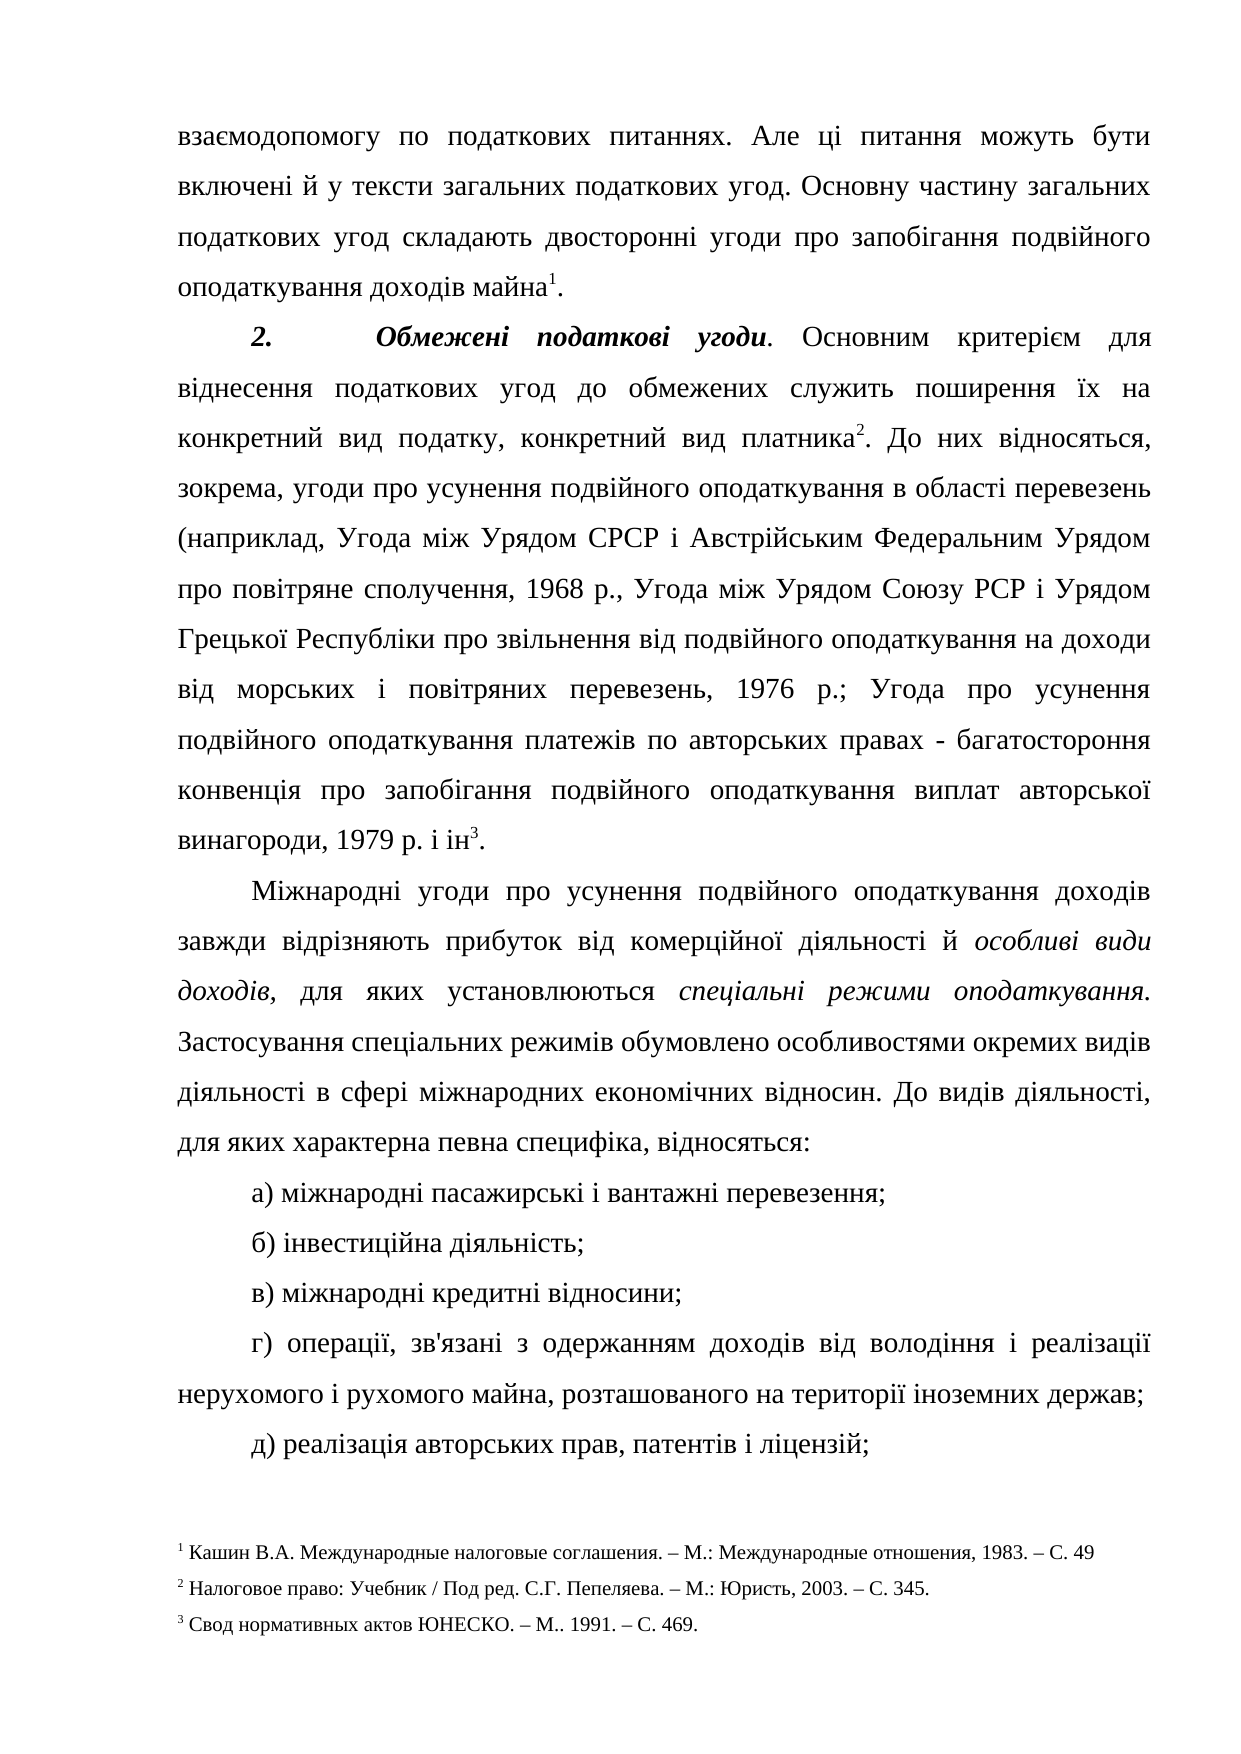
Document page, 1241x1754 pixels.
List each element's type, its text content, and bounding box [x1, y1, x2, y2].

text в) міжнародні кредитні відносини; [177, 1275, 1152, 1309]
text Міжнародні угоди про усунення подвійного оподаткування доходів завжди відрізняють прибуток від комерційної діяльності й особливі види доходів, для яких установлюються спеціальні режими оподаткування. Застосування спеціальних режимів обумовлено особливостями окремих видів діяльності в сфері міжнародних економічних відносин. До видів діяльності, для яких характерна певна специфіка, відносяться: [177, 873, 1152, 1158]
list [177, 118, 1152, 303]
text г) операції, зв'язані з одержанням доходів від володіння і реалізації нерухомого і рухомого майна, розташованого на території іноземних держав; [177, 1326, 1152, 1409]
text д) реалізація авторських прав, патентів і ліцензій; [177, 1426, 1152, 1460]
text а) міжнародні пасажирські і вантажні перевезення; [177, 1175, 1152, 1208]
text б) інвестиційна діяльність; [177, 1225, 1152, 1258]
list Обмежені податкові угоди. Основним критерієм для віднесення податкових угод до обмежених служить поширення їх на конкретний вид податку, конкретний вид платника. До них відносяться, зокрема, угоди про усунення подвійного оподаткування в області перевезень (наприклад, Угода між Урядом СРСР і Австрійським Федеральним Урядом про повітряне сполучення, 1968 р., Угода між Урядом Союзу РСР і Урядом Грецької Республіки про звільнення від подвійного оподаткування на доходи від морських і повітряних перевезень, 1976 р.; Угода про усунення подвійного оподаткування платежів по авторських правах - багатостороння конвенція про запобігання подвійного оподаткування виплат авторської винагороди, 1979 р. і ін. [177, 319, 1152, 856]
